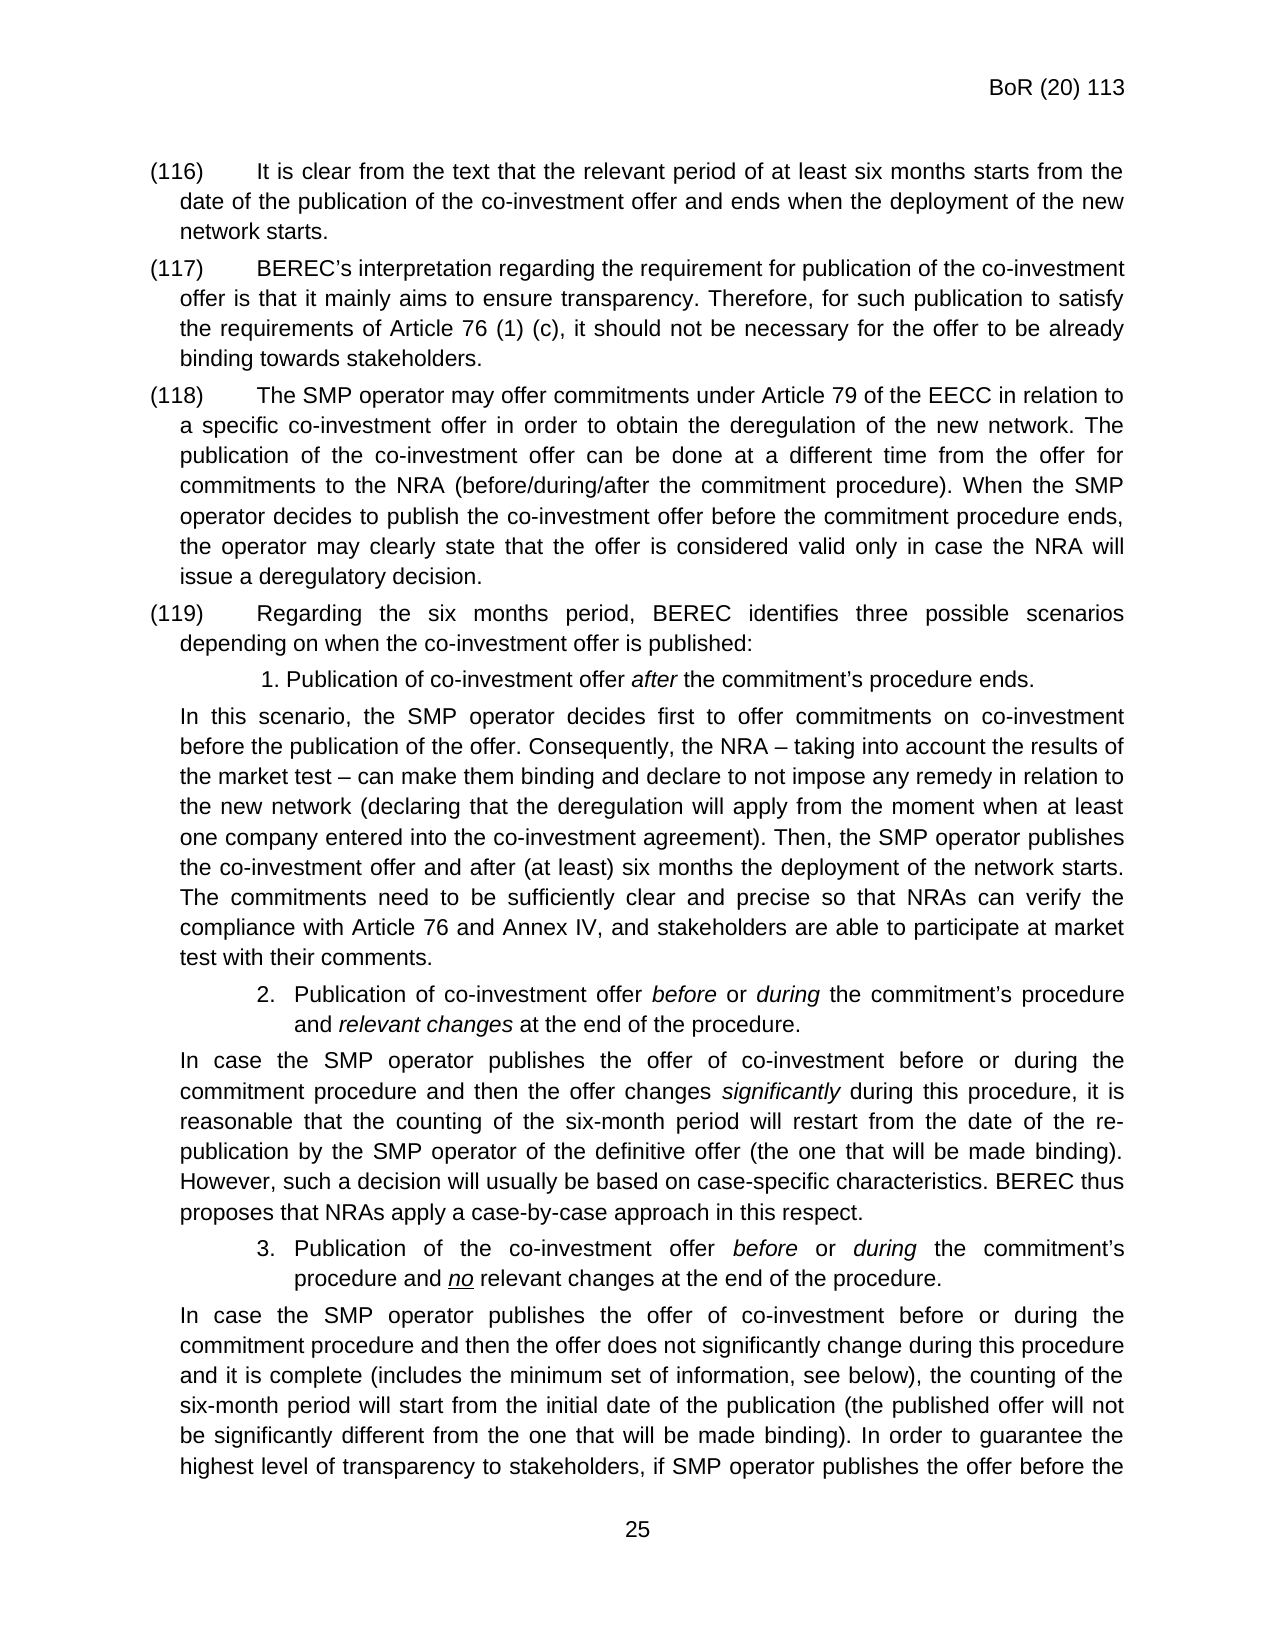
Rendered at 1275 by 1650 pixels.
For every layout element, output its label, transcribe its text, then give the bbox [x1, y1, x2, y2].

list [179, 1302, 1125, 1479]
list In case the SMP operator publishes the offer of co-investment before or during the commitment procedure and then the offer changes significantly during this procedure, it is reasonable that the counting of the six-month period will restart from the date of the re-publication by the SMP operator of the definitive offer (the one that will be made binding). However, such a decision will usually be based on case-specific characteristics. BEREC thus proposes that NRAs apply a case-by-case approach in this respect. [179, 1047, 1125, 1225]
list It is clear from the text that the relevant period of at least six months starts from the date of the publication of the co-investment offer and ends when the deployment of the new network starts. [150, 158, 1125, 244]
text 1. Publication of co-investment offer after the commitment’s procedure ends. [261, 666, 1125, 692]
list Publication of the co-investment offer before or during the commitment’s procedure and no relevant changes at the end of the procedure. [256, 1235, 1125, 1291]
list Regarding the six months period, BEREC identifies three possible scenarios depending on when the co-investment offer is published: [150, 599, 1125, 656]
list Publication of co-investment offer before or during the commitment’s procedure and relevant changes at the end of the procedure. [256, 981, 1125, 1037]
list BEREC’s interpretation regarding the requirement for publication of the co-investment offer is that it mainly aims to ensure transparency. Therefore, for such publication to satisfy the requirements of Article 76 (1) (c), it should not be necessary for the offer to be already binding towards stakeholders. [150, 255, 1125, 372]
list The SMP operator may offer commitments under Article 79 of the EECC in relation to a specific co-investment offer in order to obtain the deregulation of the new network. The publication of the co-investment offer can be done at a different time from the offer for commitments to the NRA (before/during/after the commitment procedure). When the SMP operator decides to publish the co-investment offer before the commitment procedure ends, the operator may clearly state that the offer is considered valid only in case the NRA will issue a deregulatory decision. [150, 382, 1125, 589]
list In this scenario, the SMP operator decides first to offer commitments on co-investment before the publication of the offer. Consequently, the NRA – taking into account the results of the market test – can make them binding and declare to not impose any remedy in relation to the new network (declaring that the deregulation will apply from the moment when at least one company entered into the co-investment agreement). Then, the SMP operator publishes the co-investment offer and after (at least) six months the deployment of the network starts. The commitments need to be sufficiently clear and precise so that NRAs can verify the compliance with Article 76 and Annex IV, and stakeholders are able to participate at market test with their comments. [179, 703, 1125, 971]
